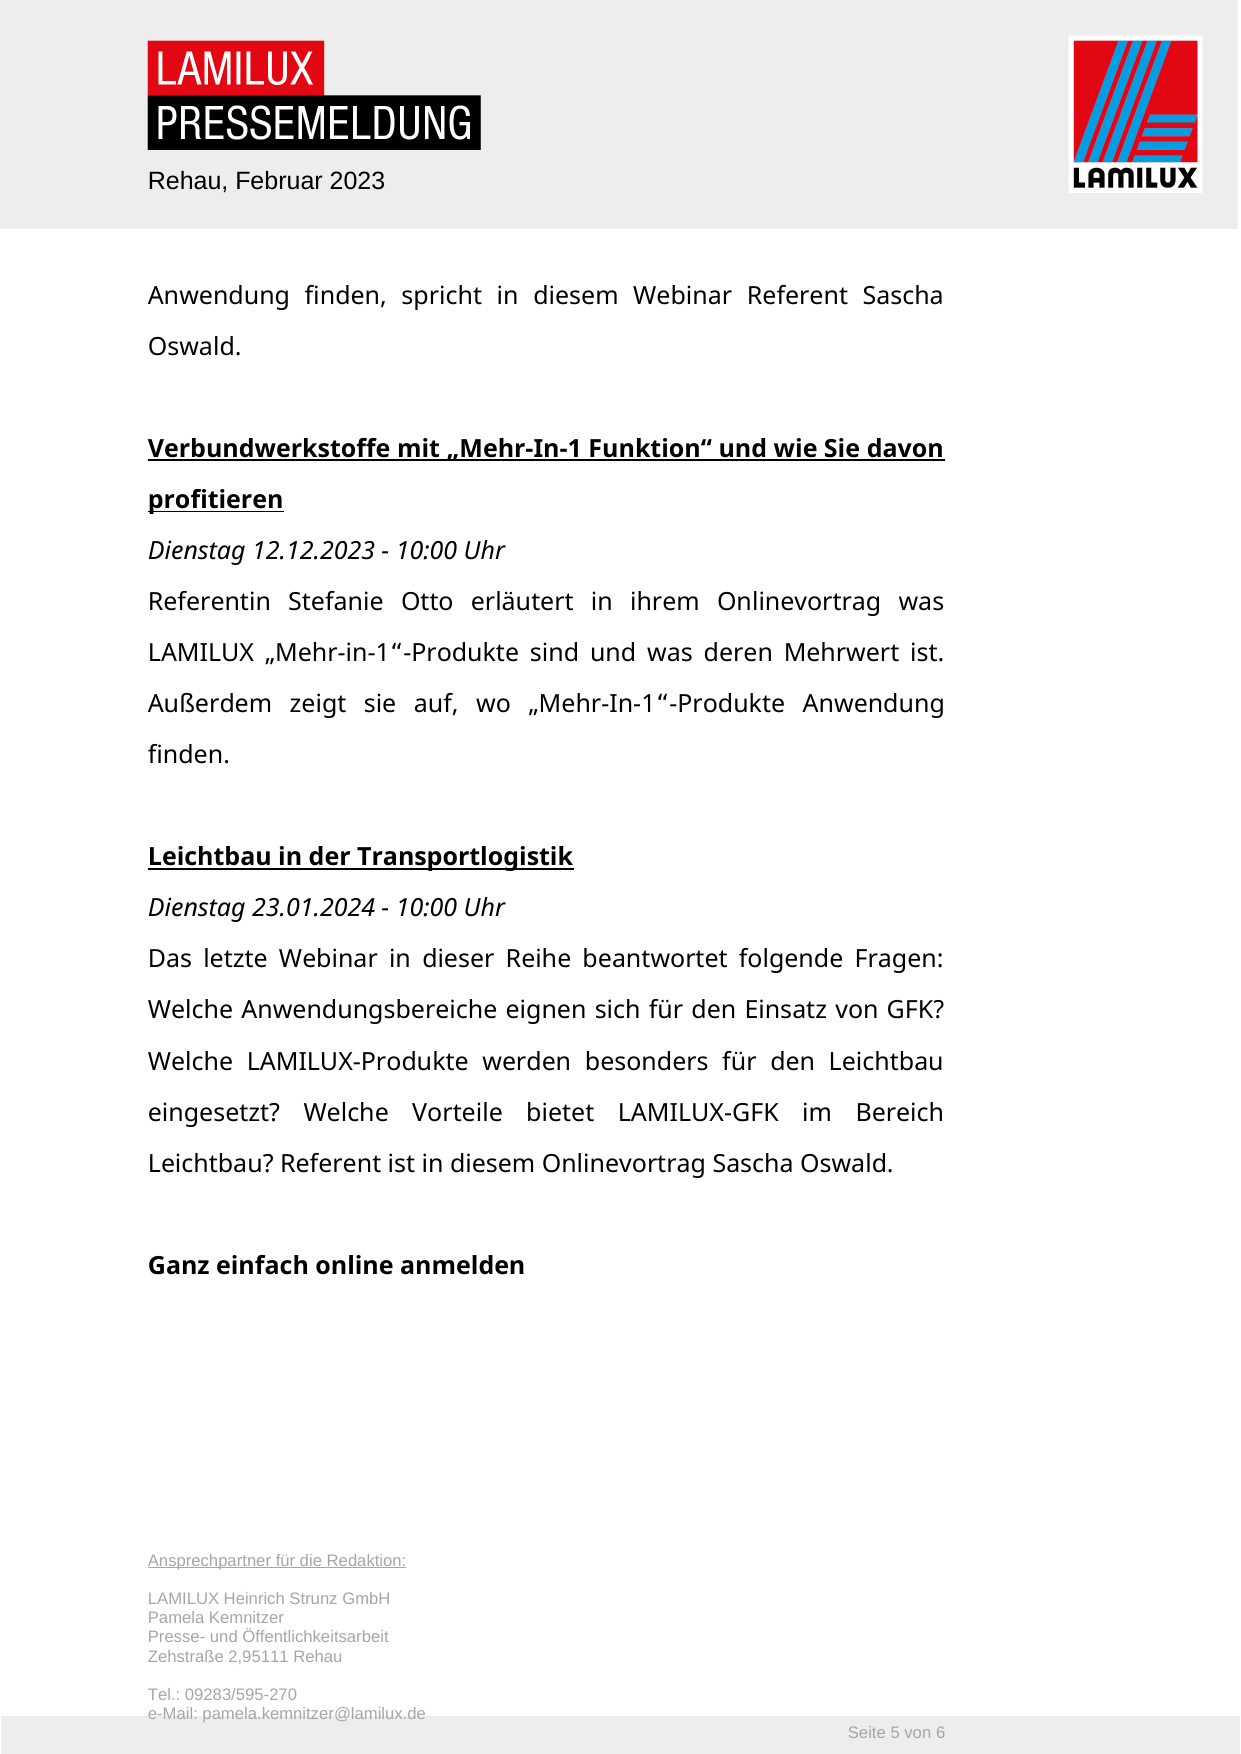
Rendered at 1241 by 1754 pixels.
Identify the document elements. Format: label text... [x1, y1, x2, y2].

picture [0, 0, 1238, 229]
picture [1, 1716, 1241, 1754]
text Leichtbau in der Transportlogistik [148, 839, 945, 873]
text Dienstag 12.12.2023 - 10:00 Uhr [148, 533, 945, 567]
text Referentin Stefanie Otto erläutert in ihrem Onlinevortrag was LAMILUX „Mehr-in-1“-Produkte sind und was deren Mehrwert ist. Außerdem zeigt sie auf, wo „Mehr-In-1“-Produkte Anwendung finden. [148, 584, 945, 771]
text Verbundwerkstoffe mit „Mehr-In-1 Funktion“ und wie Sie davon profitieren [148, 431, 945, 459]
text Ganz einfach online anmelden [148, 1247, 945, 1281]
text Verbundwerkstoffe mit „Mehr-In-1 Funktion“ und wie Sie davon profitieren [148, 461, 945, 516]
text Dienstag 23.01.2024 - 10:00 Uhr [148, 890, 945, 924]
text Das letzte Webinar in dieser Reihe beantwortet folgende Fragen: Welche Anwendungsbereiche eignen sich für den Einsatz von GFK? Welche LAMILUX-Produkte werden besonders für den Leichtbau eingesetzt? Welche Vorteile bietet LAMILUX-GFK im Bereich Leichtbau? Referent ist in diesem Onlinevortrag Sascha Oswald. [148, 941, 945, 1179]
